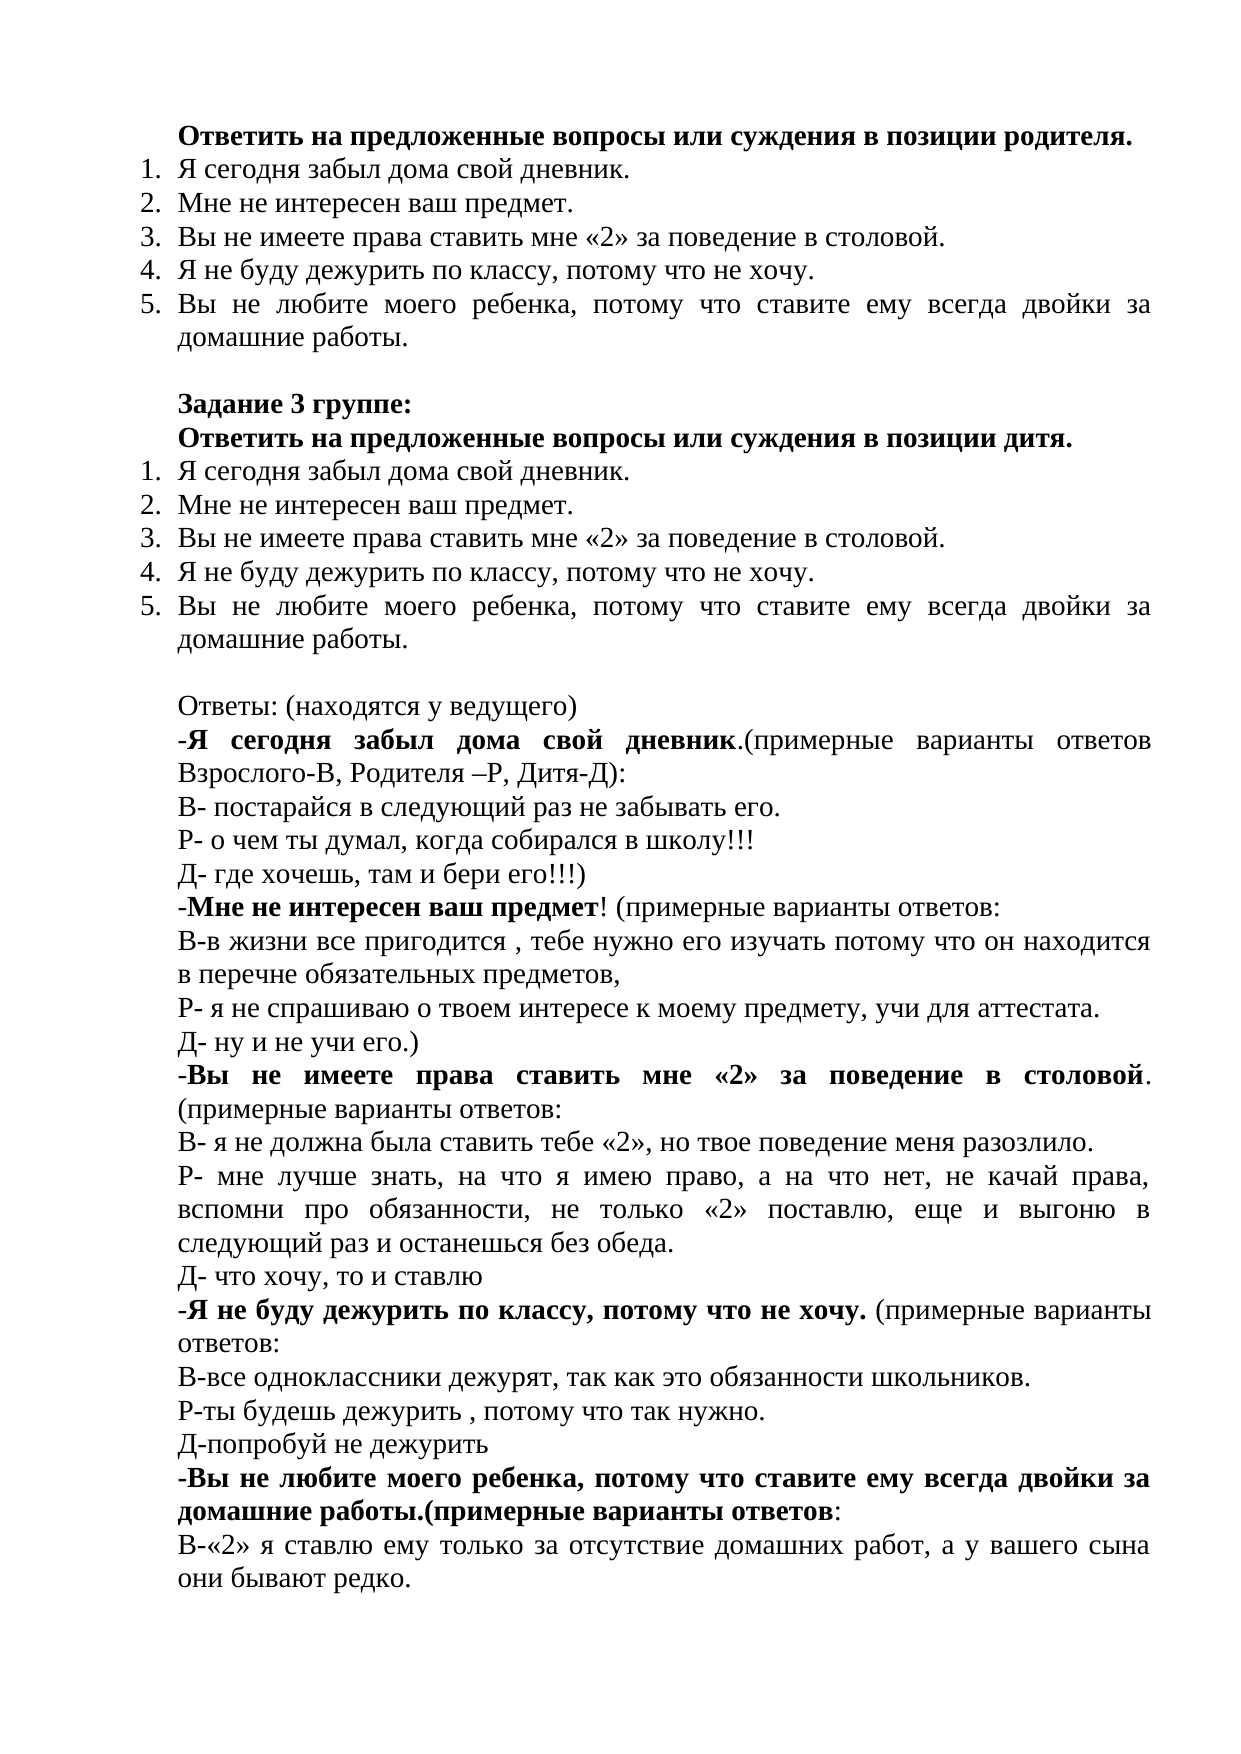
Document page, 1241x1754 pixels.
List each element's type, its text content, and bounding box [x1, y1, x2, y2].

list Я сегодня забыл дома свой дневник. [140, 453, 1152, 487]
text Д- где хочешь, там и бери его!!!) [177, 856, 1152, 889]
text В-все одноклассники дежурят, так как это обязанности школьников. [177, 1359, 1152, 1393]
text -Вы не любите моего ребенка, потому что ставите ему всегда двойки за домашние работы.(примерные варианты ответов: [177, 1460, 1152, 1527]
text Д-попробуй не дежурить [177, 1426, 1152, 1460]
list Мне не интересен ваш предмет. [140, 487, 1152, 521]
list Я не буду дежурить по классу, потому что не хочу. [140, 252, 1152, 286]
text В- постарайся в следующий раз не забывать его. [177, 789, 1152, 822]
text В-«2» я ставлю ему только за отсутствие домашних работ, а у вашего сына они бывают редко. [177, 1527, 1152, 1594]
text Д- что хочу, то и ставлю [177, 1258, 1152, 1292]
text -Я не буду дежурить по классу, потому что не хочу. (примерные варианты ответов: [177, 1292, 1152, 1359]
text В-в жизни все пригодится , тебе нужно его изучать потому что он находится в перечне обязательных предметов, [177, 923, 1152, 990]
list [140, 219, 1152, 252]
text Р- о чем ты думал, когда собирался в школу!!! [177, 822, 1152, 856]
list Я не буду дежурить по классу, потому что не хочу. [140, 554, 1152, 588]
text Р-ты будешь дежурить , потому что так нужно. [177, 1393, 1152, 1426]
text Д- ну и не учи его.) [177, 1024, 1152, 1057]
text -Я сегодня забыл дома свой дневник.(примерные варианты ответов Взрослого-В, Родителя –Р, Дитя-Д): [177, 722, 1152, 789]
list Вы не имеете права ставить мне «2» за поведение в столовой. [140, 521, 1152, 554]
list Вы не любите моего ребенка, потому что ставите ему всегда двойки за домашние работы. [140, 286, 1152, 353]
text -Вы не имеете права ставить мне «2» за поведение в столовой. (примерные варианты ответов: [177, 1057, 1152, 1124]
list Вы не любите моего ребенка, потому что ставите ему всегда двойки за домашние работы. [140, 588, 1152, 655]
text -Мне не интересен ваш предмет! (примерные варианты ответов: [177, 889, 1152, 923]
list Мне не интересен ваш предмет. [140, 185, 1152, 219]
list Я сегодня забыл дома свой дневник. [140, 152, 1152, 185]
text Ответить на предложенные вопросы или суждения в позиции родителя. [177, 118, 1152, 152]
text Р- мне лучше знать, на что я имею право, а на что нет, не качай права, вспомни про обязанности, не только «2» поставлю, еще и выгоню в следующий раз и останешься без обеда. [177, 1158, 1152, 1258]
text Ответить на предложенные вопросы или суждения в позиции дитя. [177, 420, 1152, 453]
text Ответы: (находятся у ведущего) [177, 688, 1152, 722]
text В- я не должна была ставить тебе «2», но твое поведение меня разозлило. [177, 1124, 1152, 1158]
text Р- я не спрашиваю о твоем интересе к моему предмету, учи для аттестата. [177, 990, 1152, 1024]
text Задание 3 группе: [177, 386, 1152, 420]
